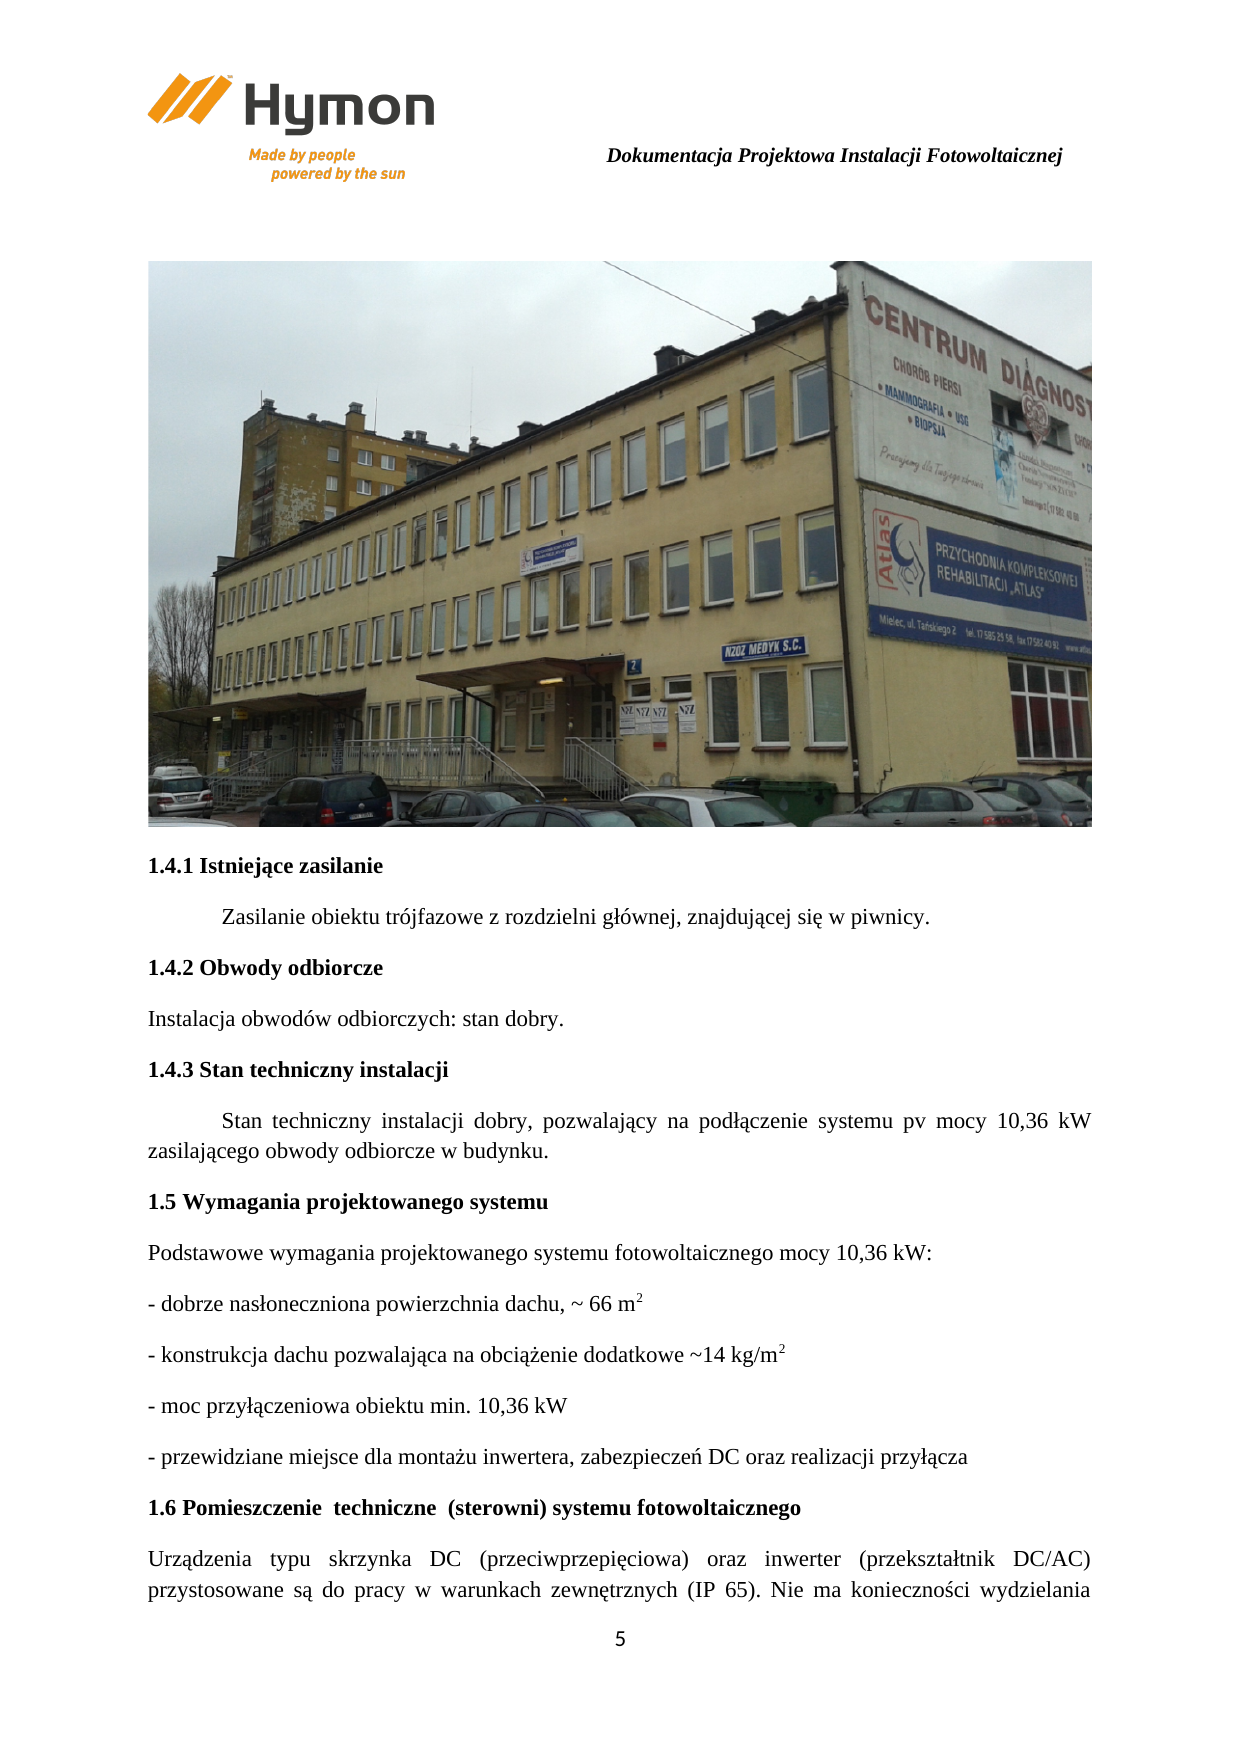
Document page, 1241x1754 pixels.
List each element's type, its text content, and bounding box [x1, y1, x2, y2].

text 1.4.3 Stan techniczny instalacji [148, 1056, 1093, 1082]
text - dobrze nasłoneczniona powierzchnia dachu, ~ 66 m2 [148, 1290, 1093, 1317]
text Stan techniczny instalacji dobry, pozwalający na podłączenie systemu pv mocy 10,36 kW zasilającego obwody odbiorcze w budynku. [148, 1107, 1093, 1163]
picture [148, 261, 1092, 827]
text Podstawowe wymagania projektowanego systemu fotowoltaicznego mocy 10,36 kW: [148, 1239, 1093, 1266]
text 1.4.1 Istniejące zasilanie [148, 852, 1093, 878]
picture [147, 73, 434, 182]
text - moc przyłączeniowa obiektu min. 10,36 kW [148, 1392, 1093, 1419]
text Zasilanie obiektu trójfazowe z rozdzielni głównej, znajdującej się w piwnicy. [148, 903, 1093, 929]
text 1.6 Pomieszczenie techniczne (sterowni) systemu fotowoltaicznego [148, 1494, 1093, 1521]
text Instalacja obwodów odbiorczych: stan dobry. [148, 1005, 1093, 1031]
text - przewidziane miejsce dla montażu inwertera, zabezpieczeń DC oraz realizacji przyłącza [148, 1443, 1093, 1470]
text 1.4.2 Obwody odbiorcze [148, 954, 1093, 980]
text 1.5 Wymagania projektowanego systemu [148, 1188, 1093, 1214]
text - konstrukcja dachu pozwalająca na obciążenie dodatkowe ~14 kg/m2 [148, 1341, 1093, 1368]
